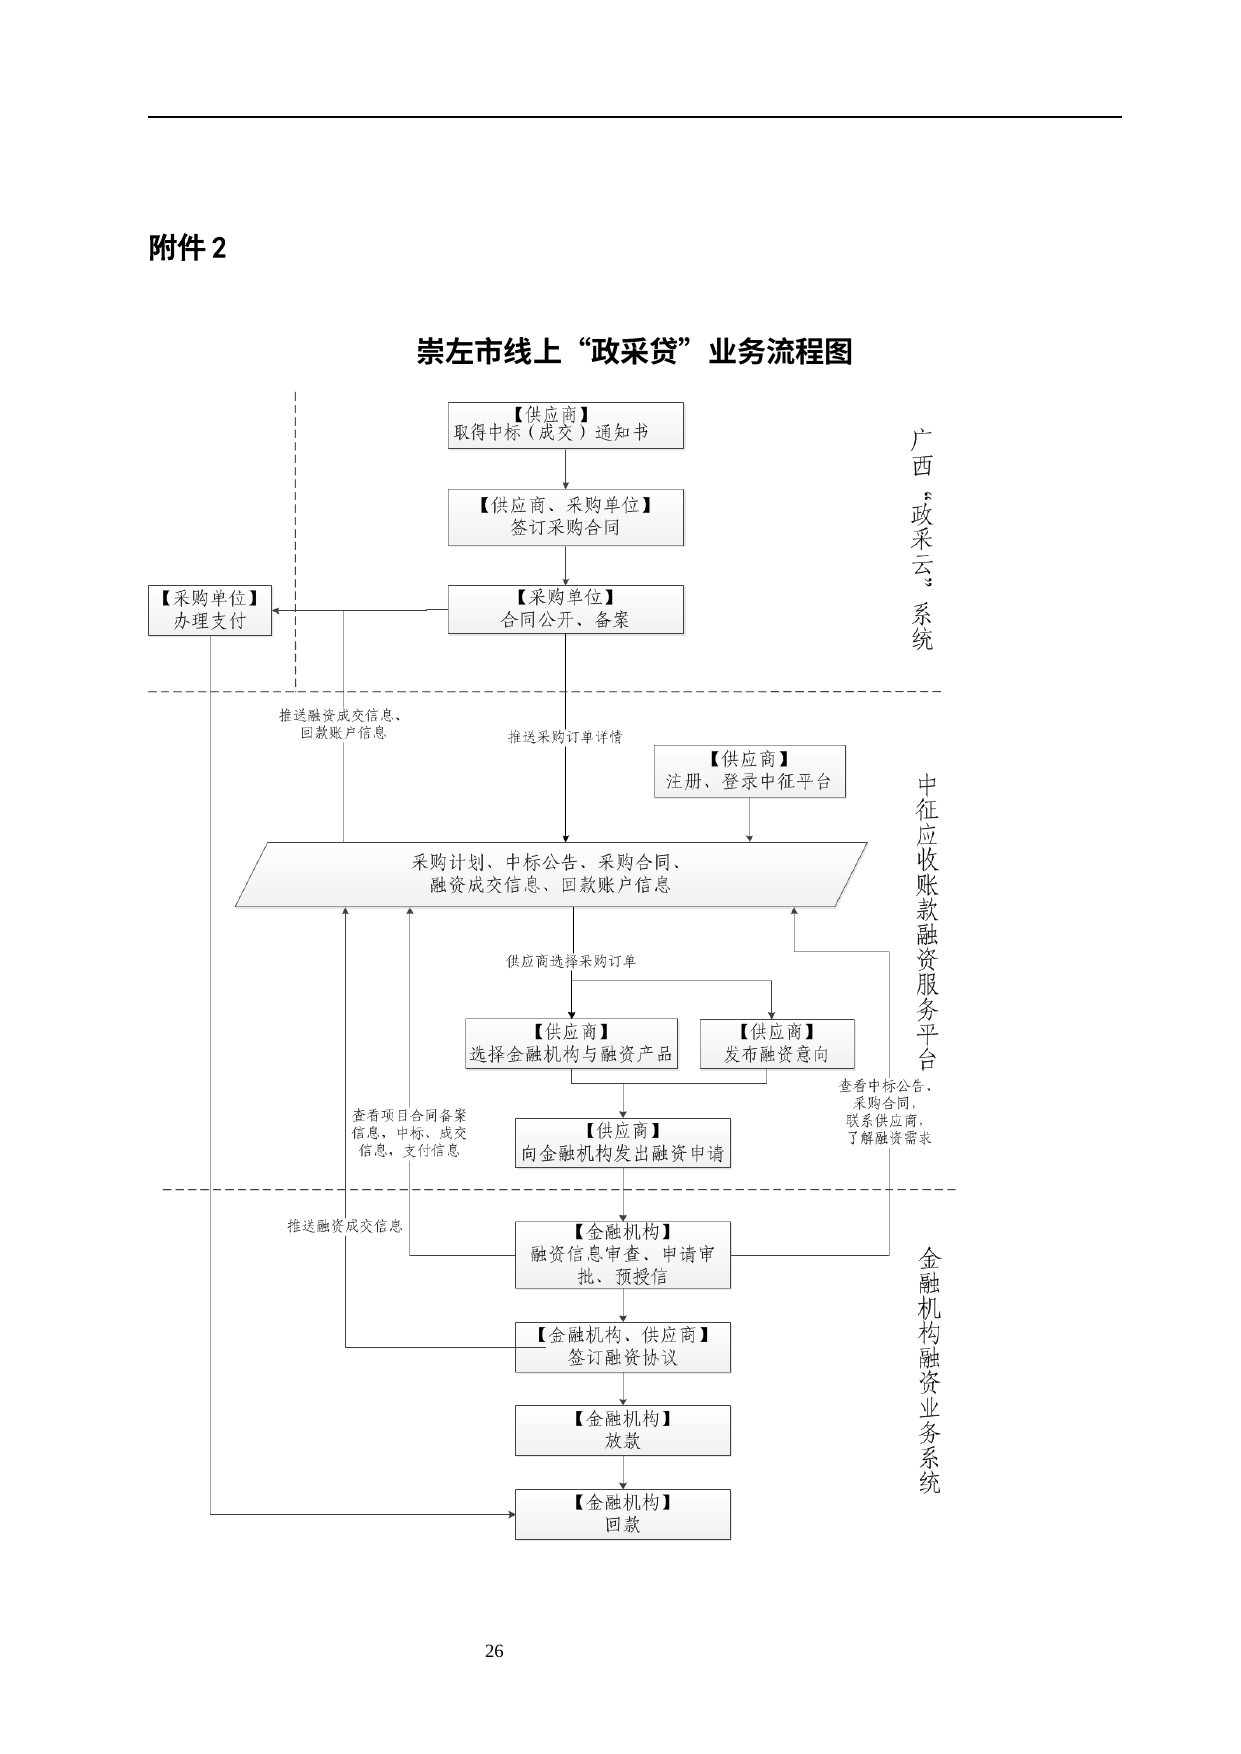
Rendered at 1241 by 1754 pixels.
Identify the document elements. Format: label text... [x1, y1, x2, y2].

picture [147, 391, 956, 1541]
text 附件2 [148, 213, 1122, 269]
text 崇左市线上“政采贷”业务流程图 [148, 328, 1122, 371]
